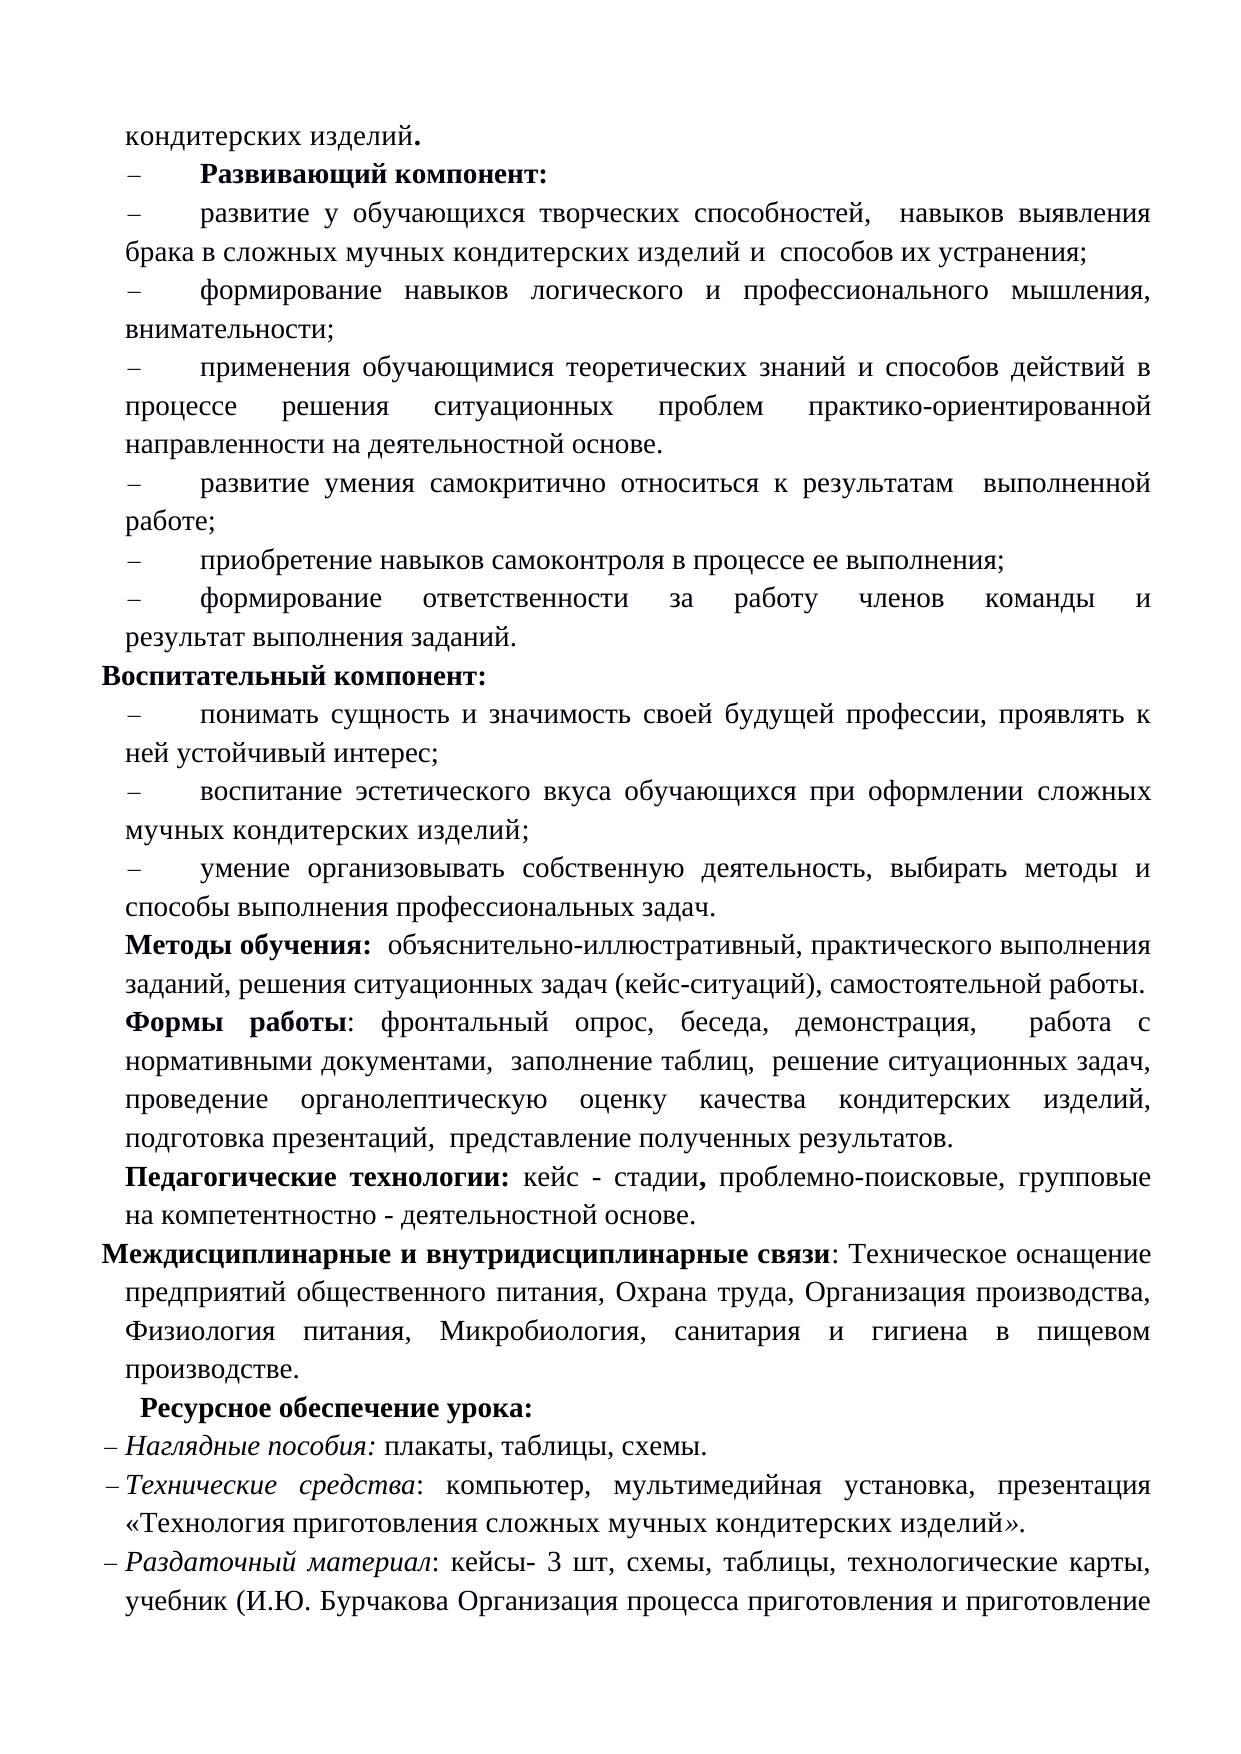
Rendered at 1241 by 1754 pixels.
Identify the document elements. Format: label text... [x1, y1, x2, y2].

list Технические средства: компьютер, мультимедийная установка, презентация «Технология приготовления сложных мучных кондитерских изделий». [101, 1467, 1152, 1539]
list Развивающий компонент: [125, 157, 1210, 190]
list Наглядные пособия: плакаты, таблицы, схемы. [101, 1428, 1152, 1462]
list развитие у обучающихся творческих способностей, навыков выявления брака в сложных мучных кондитерских изделий и способов их устранения; [125, 195, 1152, 267]
list развитие умения самокритично относиться к результатам выполненной работе; [125, 465, 1152, 537]
list воспитание эстетического вкуса обучающихся при оформлении сложных мучных кондитерских изделий; [125, 773, 1152, 845]
text Формы работы: фронтальный опрос, беседа, демонстрация, работа с нормативными документами, заполнение таблиц, решение ситуационных задач, проведение органолептическую оценку качества кондитерских изделий, подготовка презентаций, представление полученных результатов. [125, 1004, 1152, 1154]
list формирование навыков логического и профессионального мышления, внимательности; [125, 272, 1152, 344]
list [125, 118, 1210, 152]
text Воспитательный компонент: [101, 658, 1152, 691]
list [101, 1544, 1152, 1616]
list применения обучающимися теоретических знаний и способов действий в процессе решения ситуационных проблем практико-ориентированной направленности на деятельностной основе. [125, 349, 1152, 460]
text Педагогические технологии: кейс - стадии, проблемно-поисковые, групповые на компетентностно - деятельностной основе. [125, 1159, 1152, 1231]
list понимать сущность и значимость своей будущей профессии, проявлять к ней устойчивый интерес; [125, 696, 1152, 768]
text Междисциплинарные и внутридисциплинарные связи: Техническое оснащение предприятий общественного питания, Охрана труда, Организация производства, Физиология питания, Микробиология, санитария и гигиена в пищевом производстве. [101, 1236, 1152, 1385]
list умение организовывать собственную деятельность, выбирать методы и способы выполнения профессиональных задач. [125, 850, 1152, 922]
list формирование ответственности за работу членов команды и результат выполнения заданий. [125, 581, 1152, 653]
list приобретение навыков самоконтроля в процессе ее выполнения; [125, 542, 1152, 576]
text Методы обучения: объяснительно-иллюстративный, практического выполнения заданий, решения ситуационных задач (кейс-ситуаций), самостоятельной работы. [125, 927, 1152, 999]
text Ресурсное обеспечение урока: [125, 1390, 1210, 1423]
